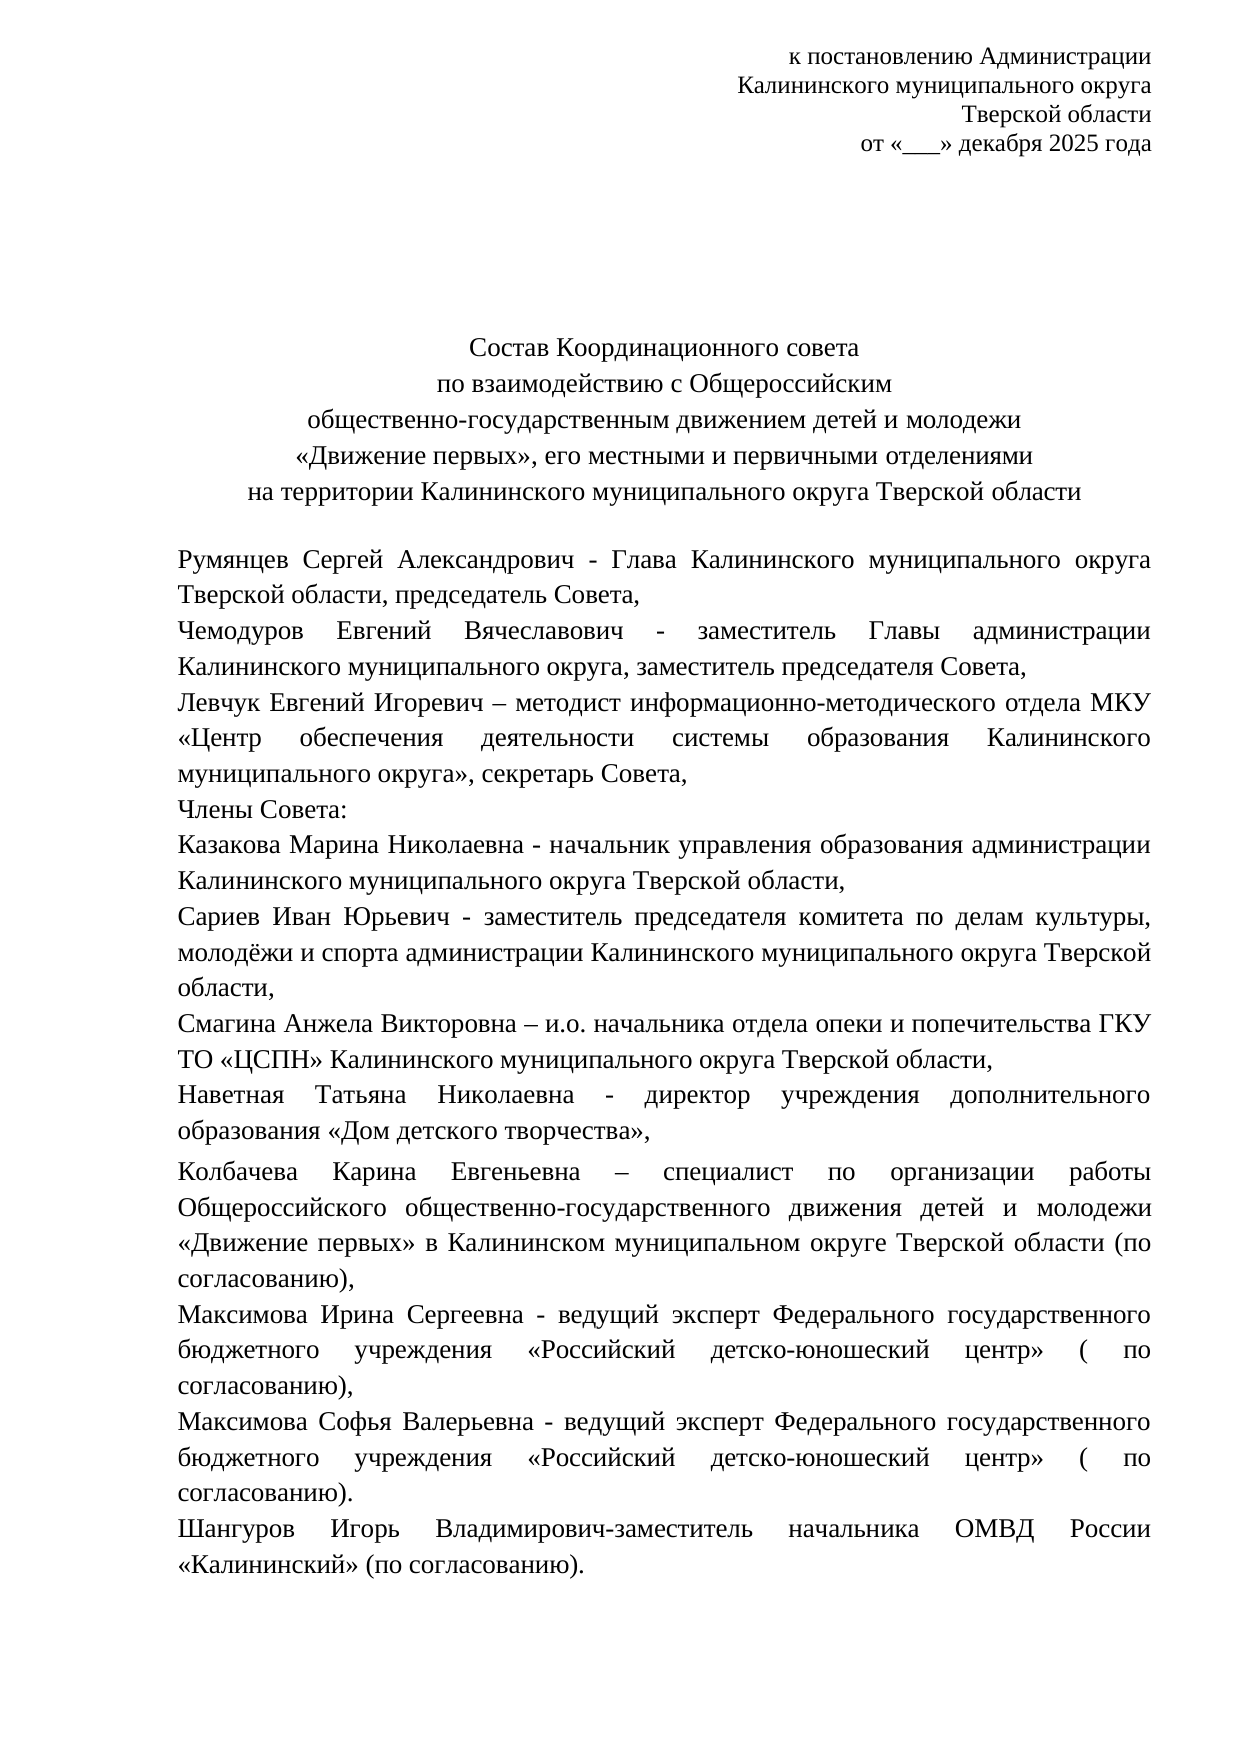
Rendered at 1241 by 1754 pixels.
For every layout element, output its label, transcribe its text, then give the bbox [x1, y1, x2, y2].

text Члены Совета: [177, 793, 1152, 824]
text Тверской области [177, 99, 1152, 128]
text Смагина Анжела Викторовна – и.о. начальника отдела опеки и попечительства ГКУ ТО «ЦСПН» Калининского муниципального округа Тверской области, [177, 1007, 1152, 1074]
text Состав Координационного совета [391, 331, 937, 362]
text Максимова Ирина Сергеевна - ведущий эксперт Федерального государственного бюджетного учреждения «Российский детско-юношеский центр» ( по согласованию), [177, 1298, 1152, 1401]
text от «___» декабря 2025 года [177, 128, 1152, 156]
text Казакова Марина Николаевна - начальник управления образования администрации Калининского муниципального округа Тверской области, [177, 828, 1152, 895]
text Сариев Иван Юрьевич - заместитель председателя комитета по делам культуры, молодёжи и спорта администрации Калининского муниципального округа Тверской области, [177, 900, 1152, 1003]
subtitle Левчук Евгений Игоревич – методист информационно-методического отдела МКУ «Центр обеспечения деятельности системы образования Калининского муниципального округа», секретарь Совета, [177, 686, 1152, 788]
text Калининского муниципального округа [177, 70, 1152, 99]
text на территории Калининского муниципального округа Тверской области [177, 475, 1152, 507]
text Чемодуров Евгений Вячеславович - заместитель Главы администрации Калининского муниципального округа, заместитель председателя Совета, [177, 614, 1152, 681]
text Наветная Татьяна Николаевна - директор учреждения дополнительного образования «Дом детского творчества», [177, 1079, 1152, 1146]
text к постановлению Администрации [177, 41, 1152, 70]
text «Движение первых», его местными и первичными отделениями [177, 439, 1151, 470]
text по взаимодействию с Общероссийским [277, 367, 1052, 398]
text общественно-государственным движением детей и молодежи [300, 403, 1028, 434]
text Шангуров Игорь Владимирович-заместитель начальника ОМВД России «Калининский» (по согласованию). [177, 1512, 1152, 1579]
text Колбачева Карина Евгеньевна – специалист по организации работы Общероссийского общественно-государственного движения детей и молодежи «Движение первых» в Калининском муниципальном округе Тверской области (по согласованию), [177, 1155, 1152, 1293]
text Румянцев Сергей Александрович - Глава Калининского муниципального округа Тверской области, председатель Совета, [177, 543, 1152, 609]
text Максимова Софья Валерьевна - ведущий эксперт Федерального государственного бюджетного учреждения «Российский детско-юношеский центр» ( по согласованию). [177, 1405, 1152, 1508]
